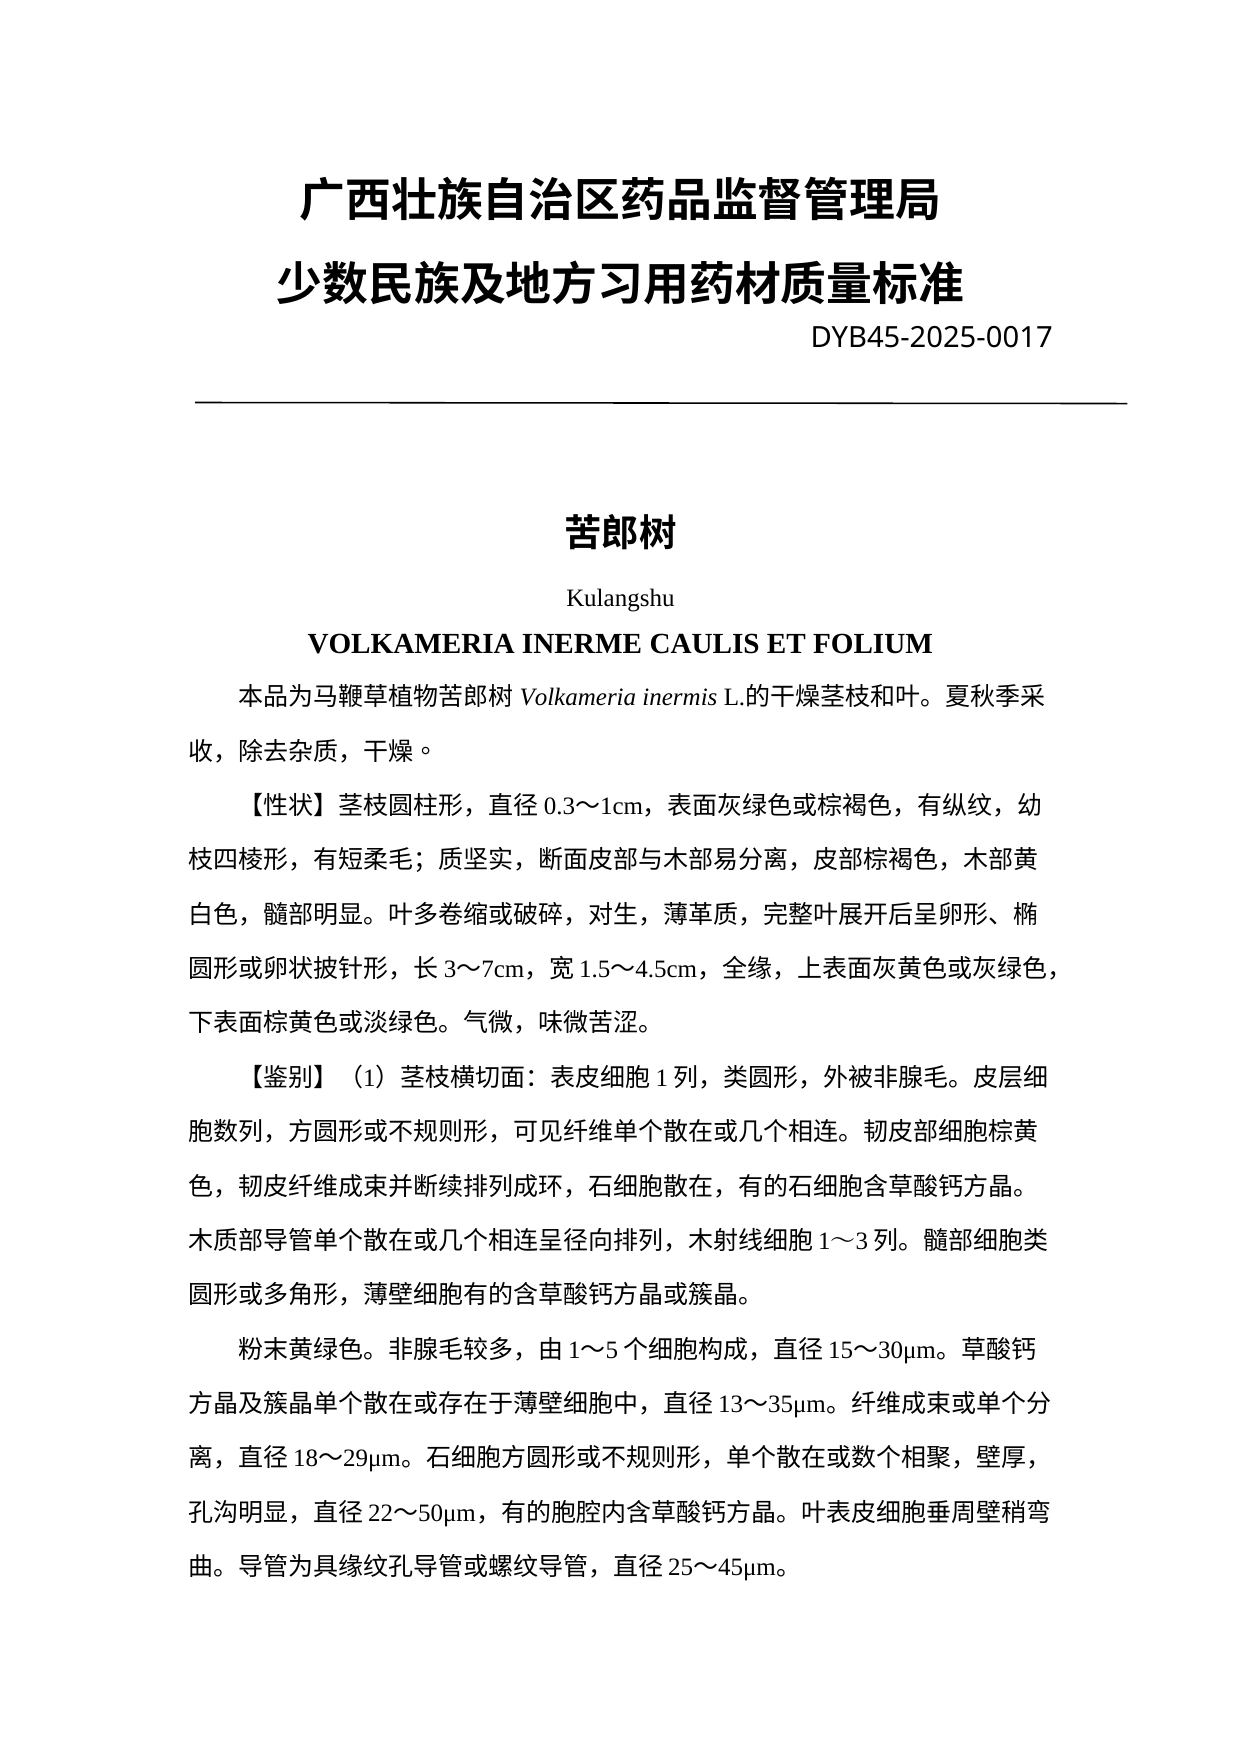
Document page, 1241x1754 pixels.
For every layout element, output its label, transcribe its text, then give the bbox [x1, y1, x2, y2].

text 粉末黄绿色。非腺毛较多，由1～5个细胞构成，直径15～30μm。草酸钙方晶及簇晶单个散在或存在于薄壁细胞中，直径13～35μm。纤维成束或单个分离，直径18～29μm。石细胞方圆形或不规则形，单个散在或数个相聚，壁厚，孔沟明显，直径22～50μm，有的胞腔内含草酸钙方晶。叶表皮细胞垂周壁稍弯曲。导管为具缘纹孔导管或螺纹导管，直径25～45μm。 [188, 1329, 1052, 1583]
text 【性状】茎枝圆柱形，直径 0.3～1cm，表面灰绿色或棕褐色，有纵纹，幼枝四棱形，有短柔毛；质坚实，断面皮部与木部易分离，皮部棕褐色，木部黄白色，髓部明显。叶多卷缩或破碎，对生，薄革质，完整叶展开后呈卵形、椭圆形或卵状披针形，长 3～7cm，宽1.5～4.5cm，全缘，上表面灰黄色或灰绿色，下表面棕黄色或淡绿色。气微，味微苦涩。 [188, 785, 1052, 1039]
text 少数民族及地方习用药材质量标准 [188, 233, 1052, 317]
text VOLKAMERIA INERME CAULIS ET FOLIUM [188, 626, 1052, 660]
text 【鉴别】（1）茎枝横切面：表皮细胞1列，类圆形，外被非腺毛。皮层细胞数列，方圆形或不规则形，可见纤维单个散在或几个相连。韧皮部细胞棕黄色，韧皮纤维成束并断续排列成环，石细胞散在，有的石细胞含草酸钙方晶。木质部导管单个散在或几个相连呈径向排列，木射线细胞1～3列。髓部细胞类圆形或多角形，薄壁细胞有的含草酸钙方晶或簇晶。 [188, 1057, 1052, 1311]
text Kulangshu [188, 583, 1052, 612]
text 广西壮族自治区药品监督管理局 [188, 150, 1052, 233]
text 本品为马鞭草植物苦郎树 Volkameria inermis L.的干燥茎枝和叶。夏秋季采收，除去杂质，干燥。 [188, 677, 1052, 767]
text DYB45-2025-0017 [188, 317, 1052, 356]
text 苦郎树 [188, 507, 1052, 558]
